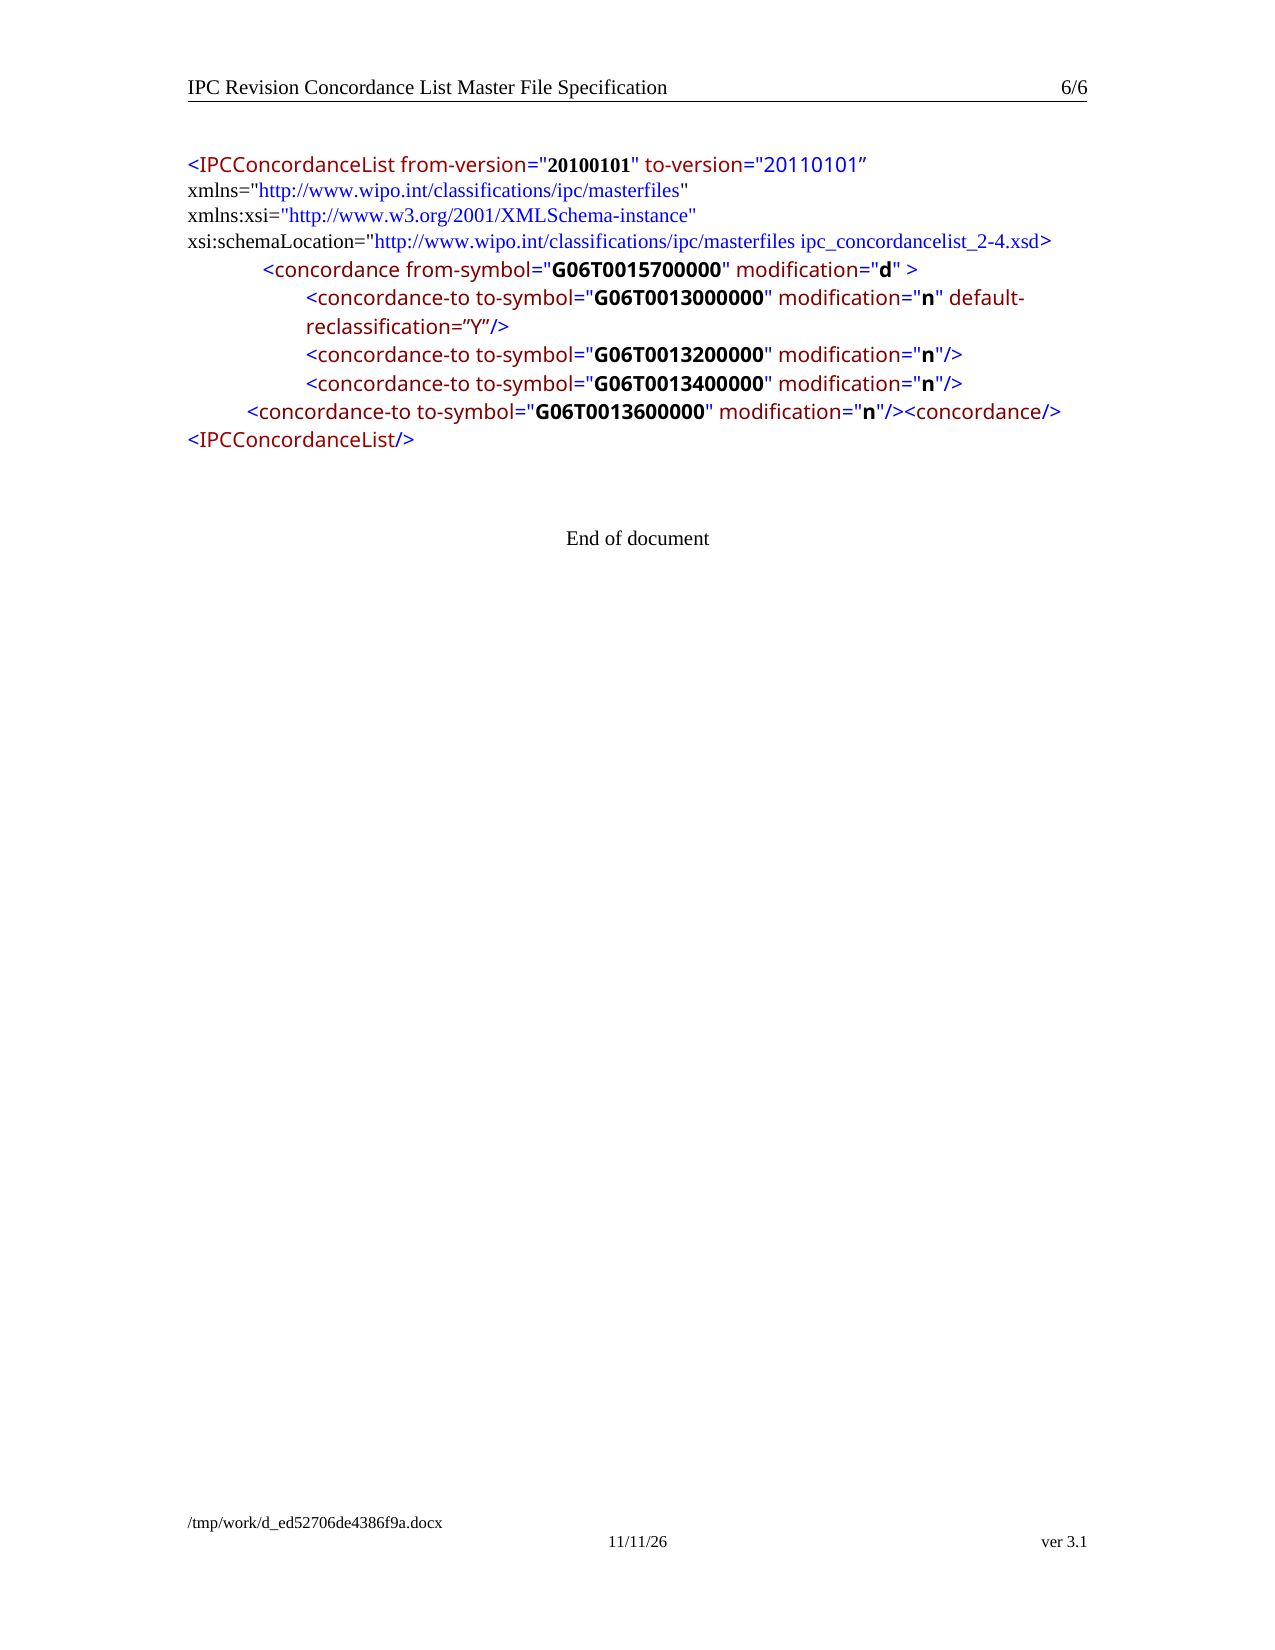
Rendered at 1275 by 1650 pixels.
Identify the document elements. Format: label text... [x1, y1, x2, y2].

text <IPCConcordanceList from-version="20100101" to-version="20110101” xmlns="http://www.wipo.int/classifications/ipc/masterfiles" xmlns:xsi="http://www.w3.org/2001/XMLSchema-instance" xsi:schemaLocation="http://www.wipo.int/classifications/ipc/masterfiles ipc_concordancelist_2-4.xsd> [187, 150, 1087, 255]
text <IPCConcordanceList/> [187, 426, 1087, 454]
text <concordance-to to-symbol="G06T0013400000" modification="n"/> [306, 369, 1087, 397]
text <concordance-to to-symbol="G06T0013200000" modification="n"/> [306, 340, 1087, 369]
text <concordance from-symbol="G06T0015700000" modification="d" > [262, 255, 1087, 283]
text End of document [187, 526, 1087, 550]
text <concordance-to to-symbol="G06T0013000000" modification="n" default-reclassification=”Y”/> [306, 283, 1087, 340]
text <concordance-to to-symbol="G06T0013600000" modification="n"/><concordance/> [247, 397, 1087, 426]
